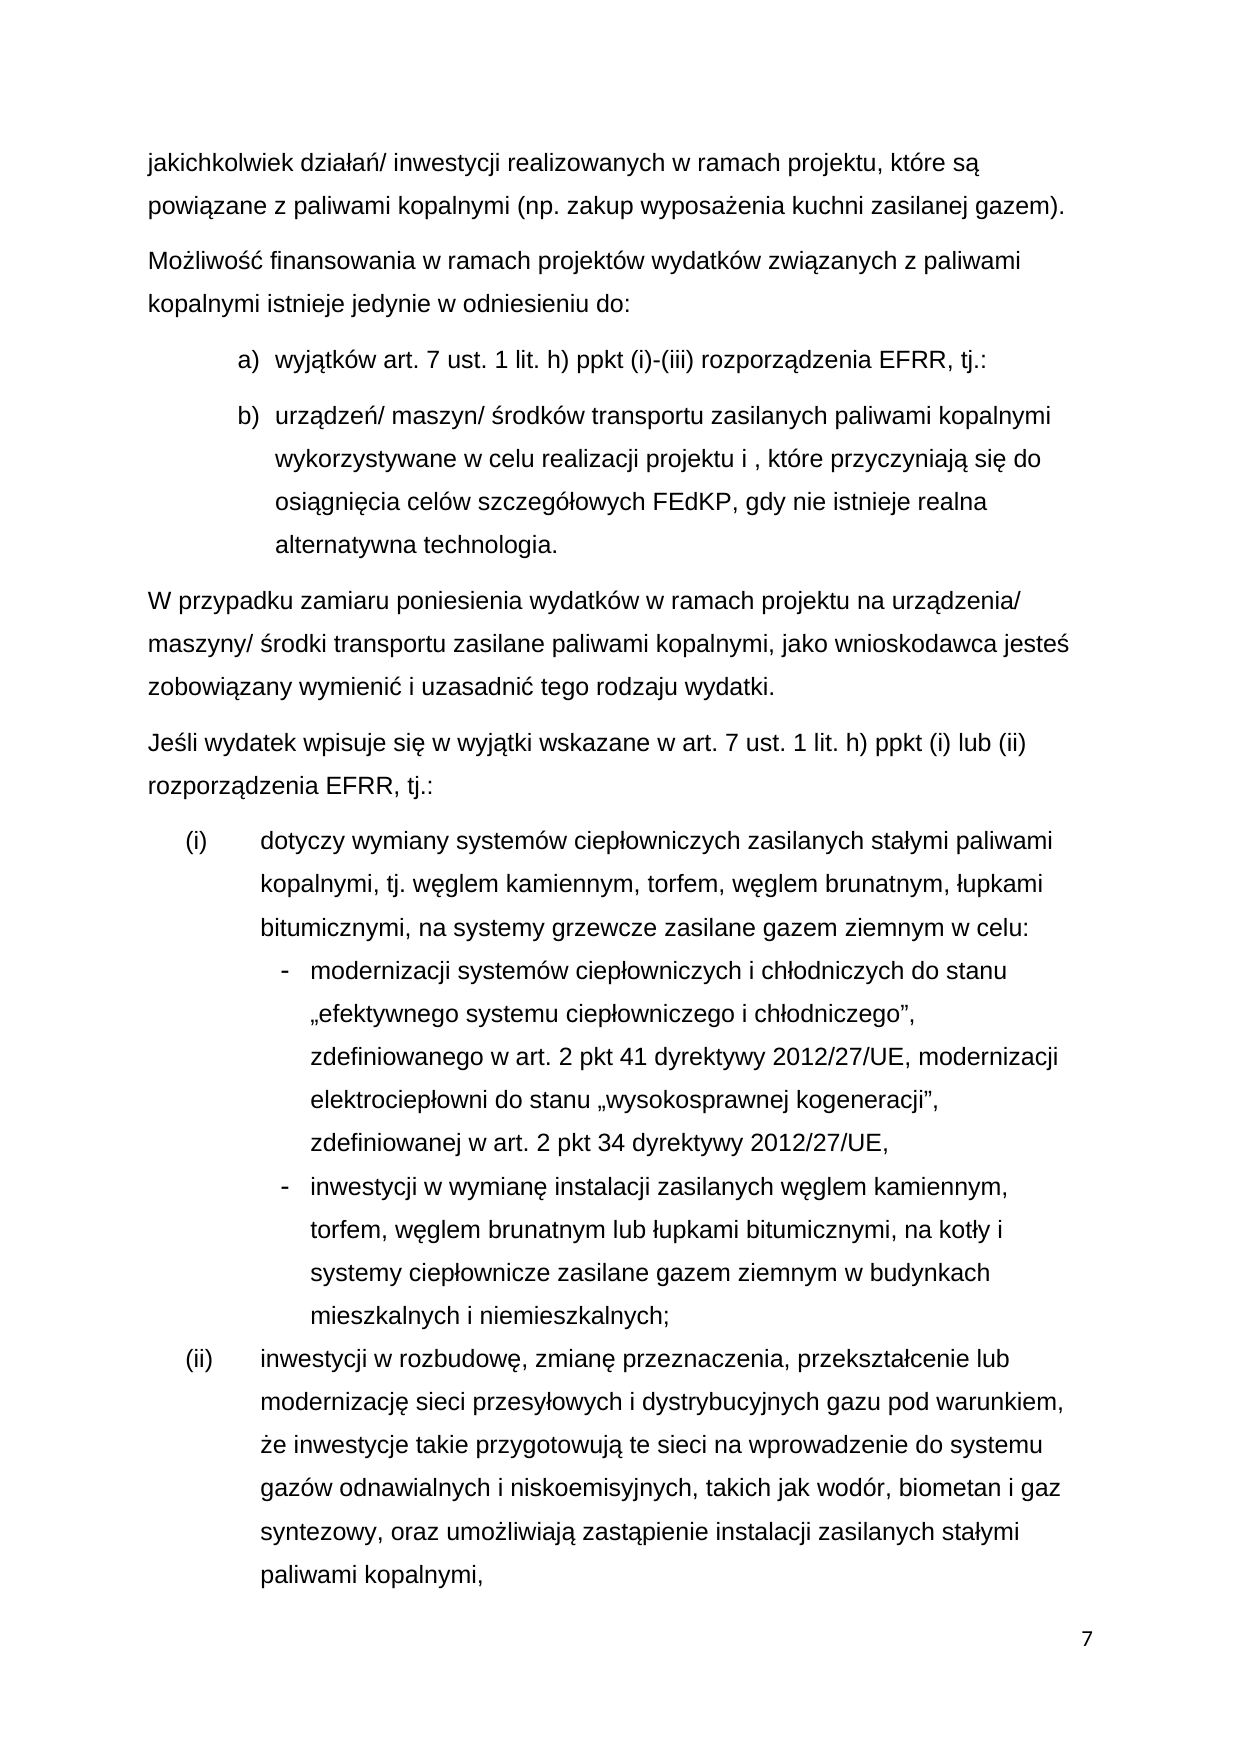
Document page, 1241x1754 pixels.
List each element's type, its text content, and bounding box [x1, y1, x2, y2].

list wyjątków art. 7 ust. 1 lit. h) ppkt (i)-(iii) rozporządzenia EFRR, tj.: [237, 345, 1093, 374]
list inwestycji w wymianę instalacji zasilanych węglem kamiennym, torfem, węglem brunatnym lub łupkami bitumicznymi, na kotły i systemy ciepłownicze zasilane gazem ziemnym w budynkach mieszkalnych i niemieszkalnych; [281, 1171, 1093, 1330]
list dotyczy wymiany systemów ciepłowniczych zasilanych stałymi paliwami kopalnymi, tj. węglem kamiennym, torfem, węglem brunatnym, łupkami bitumicznymi, na systemy grzewcze zasilane gazem ziemnym w celu: [185, 826, 1093, 941]
text Możliwość finansowania w ramach projektów wydatków związanych z paliwami kopalnymi istnieje jedynie w odniesieniu do: [148, 246, 1093, 318]
list inwestycji w rozbudowę, zmianę przeznaczenia, przekształcenie lub modernizację sieci przesyłowych i dystrybucyjnych gazu pod warunkiem, że inwestycje takie przygotowują te sieci na wprowadzenie do systemu gazów odnawialnych i niskoemisyjnych, takich jak wodór, biometan i gaz syntezowy, oraz umożliwiają zastąpienie instalacji zasilanych stałymi paliwami kopalnymi, [185, 1344, 1093, 1588]
list modernizacji systemów ciepłowniczych i chłodniczych do stanu „efektywnego systemu ciepłowniczego i chłodniczego”, zdefiniowanego w art. 2 pkt 41 dyrektywy 2012/27/UE, modernizacji elektrociepłowni do stanu „wysokosprawnej kogeneracji”, zdefiniowanej w art. 2 pkt 34 dyrektywy 2012/27/UE, [281, 956, 1093, 1157]
text Jeśli wydatek wpisuje się w wyjątki wskazane w art. 7 ust. 1 lit. h) ppkt (i) lub (ii) rozporządzenia EFRR, tj.: [148, 728, 1093, 799]
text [148, 148, 1093, 219]
text W przypadku zamiaru poniesienia wydatków w ramach projektu na urządzenia/ maszyny/ środki transportu zasilane paliwami kopalnymi, jako wnioskodawca jesteś zobowiązany wymienić i uzasadnić tego rodzaju wydatki. [148, 586, 1093, 701]
list urządzeń/ maszyn/ środków transportu zasilanych paliwami kopalnymi wykorzystywane w celu realizacji projektu i , które przyczyniają się do osiągnięcia celów szczegółowych FEdKP, gdy nie istnieje realna alternatywna technologia. [237, 401, 1093, 559]
